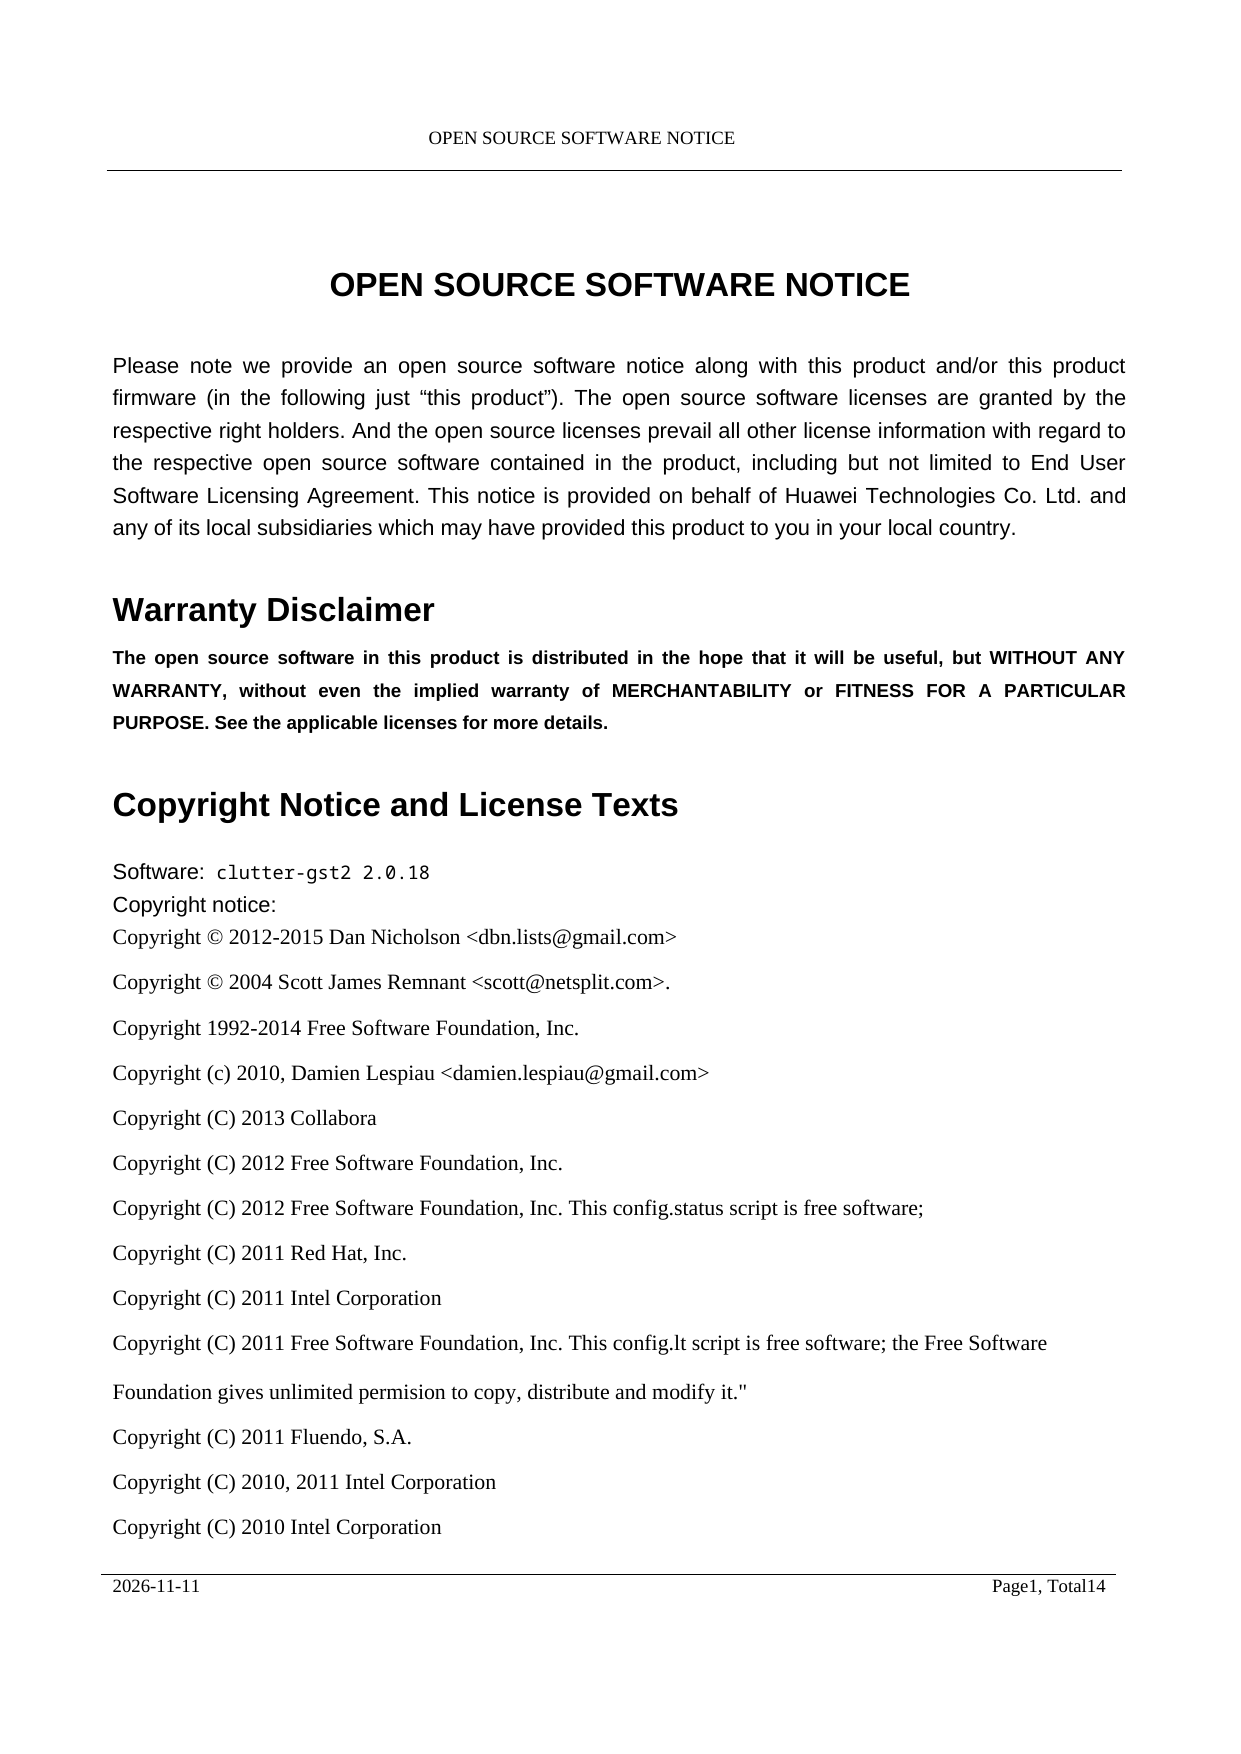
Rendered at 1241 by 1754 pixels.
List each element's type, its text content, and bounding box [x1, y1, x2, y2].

text Copyright (C) 2013 Collabora [112, 1101, 1128, 1133]
text OPEN SOURCE SOFTWARE NOTICE [112, 251, 1128, 316]
text Copyright (C) 2012 Free Software Foundation, Inc. [112, 1146, 1128, 1179]
text Copyright © 2004 Scott James Remnant <scott@netsplit.com>. [112, 966, 1128, 998]
text Warranty Disclaimer [112, 576, 1128, 641]
text Please note we provide an open source software notice along with this product and/or this product firmware (in the following just “this product”). The open source software licenses are granted by the respective right holders. And the open source licenses prevail all other license information with regard to the respective open source software contained in the product, including but not limited to End User Software Licensing Agreement. This notice is provided on behalf of Huawei Technologies Co. Ltd. and any of its local subsidiaries which may have provided this product to you in your local country. [112, 349, 1128, 544]
text Copyright (C) 2011 Fluendo, S.A. [112, 1420, 1128, 1453]
text Copyright Notice and License Texts [112, 771, 1128, 836]
text Copyright (c) 2010, Damien Lespiau <damien.lespiau@gmail.com> [112, 1056, 1128, 1088]
text Copyright notice: [112, 888, 1128, 921]
text Copyright (C) 2011 Red Hat, Inc. [112, 1236, 1128, 1269]
text Copyright (C) 2012 Free Software Foundation, Inc. This config.status script is free software; [112, 1191, 1128, 1224]
text Copyright 1992-2014 Free Software Foundation, Inc. [112, 1011, 1128, 1043]
text The open source software in this product is distributed in the hope that it will be useful, but WITHOUT ANY WARRANTY, without even the implied warranty of MERCHANTABILITY or FITNESS FOR A PARTICULAR PURPOSE. See the applicable licenses for more details. [112, 641, 1128, 739]
text Copyright (C) 2010, 2011 Intel Corporation [112, 1466, 1128, 1498]
text Software: clutter-gst2 2.0.18 [112, 856, 1128, 888]
text Copyright (C) 2010 Intel Corporation [112, 1511, 1128, 1543]
text Copyright (C) 2011 Free Software Foundation, Inc. This config.lt script is free software; the Free Software Foundation gives unlimited permision to copy, distribute and modify it." [112, 1327, 1128, 1408]
text Copyright © 2012-2015 Dan Nicholson <dbn.lists@gmail.com> [112, 921, 1128, 953]
text Copyright (C) 2011 Intel Corporation [112, 1281, 1128, 1314]
